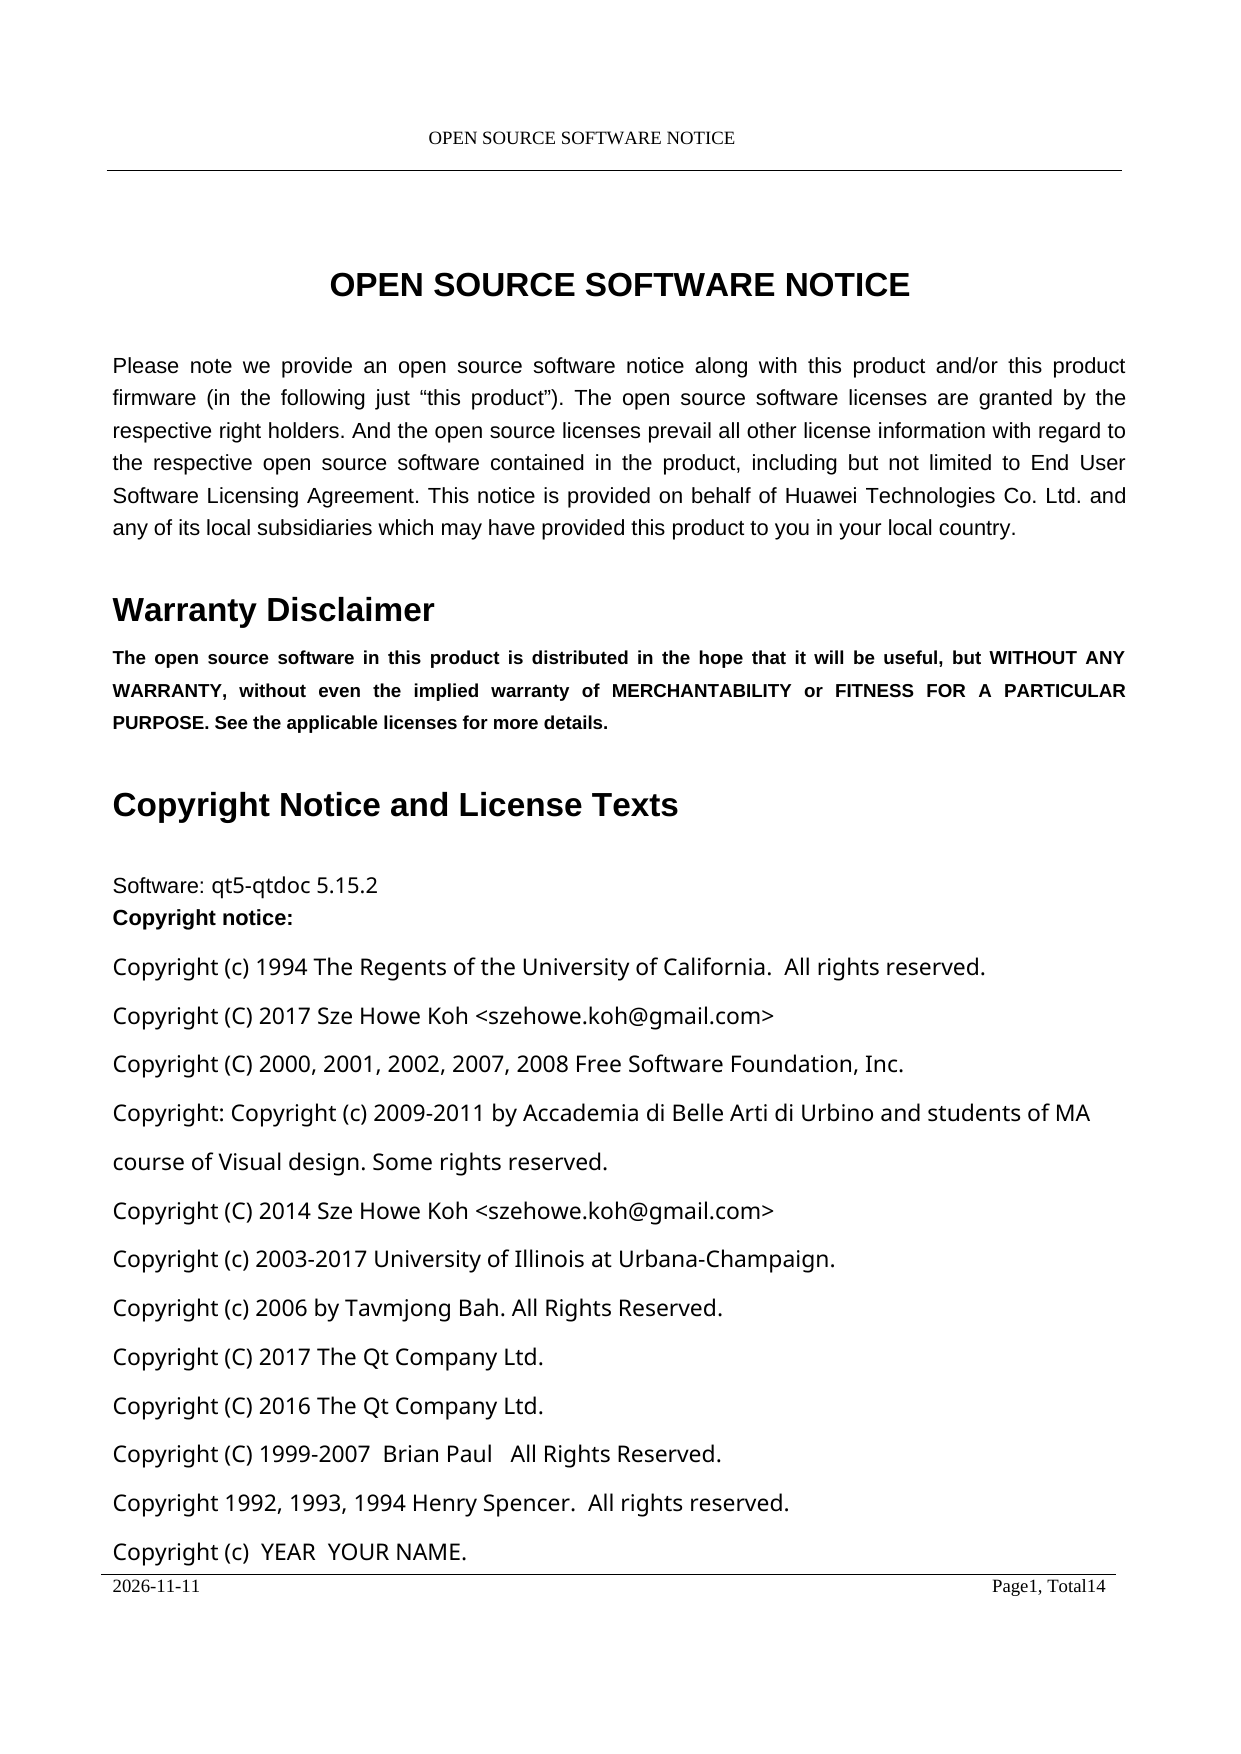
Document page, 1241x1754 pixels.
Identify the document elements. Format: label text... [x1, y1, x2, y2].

text Please note we provide an open source software notice along with this product and/or this product firmware (in the following just “this product”). The open source software licenses are granted by the respective right holders. And the open source licenses prevail all other license information with regard to the respective open source software contained in the product, including but not limited to End User Software Licensing Agreement. This notice is provided on behalf of Huawei Technologies Co. Ltd. and any of its local subsidiaries which may have provided this product to you in your local country. [112, 349, 1128, 544]
text Software: qt5-qtdoc 5.15.2 [112, 869, 1128, 901]
text Copyright Notice and License Texts [112, 771, 1128, 836]
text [112, 901, 1128, 1568]
text The open source software in this product is distributed in the hope that it will be useful, but WITHOUT ANY WARRANTY, without even the implied warranty of MERCHANTABILITY or FITNESS FOR A PARTICULAR PURPOSE. See the applicable licenses for more details. [112, 641, 1128, 739]
text Warranty Disclaimer [112, 576, 1128, 641]
text OPEN SOURCE SOFTWARE NOTICE [112, 251, 1128, 316]
